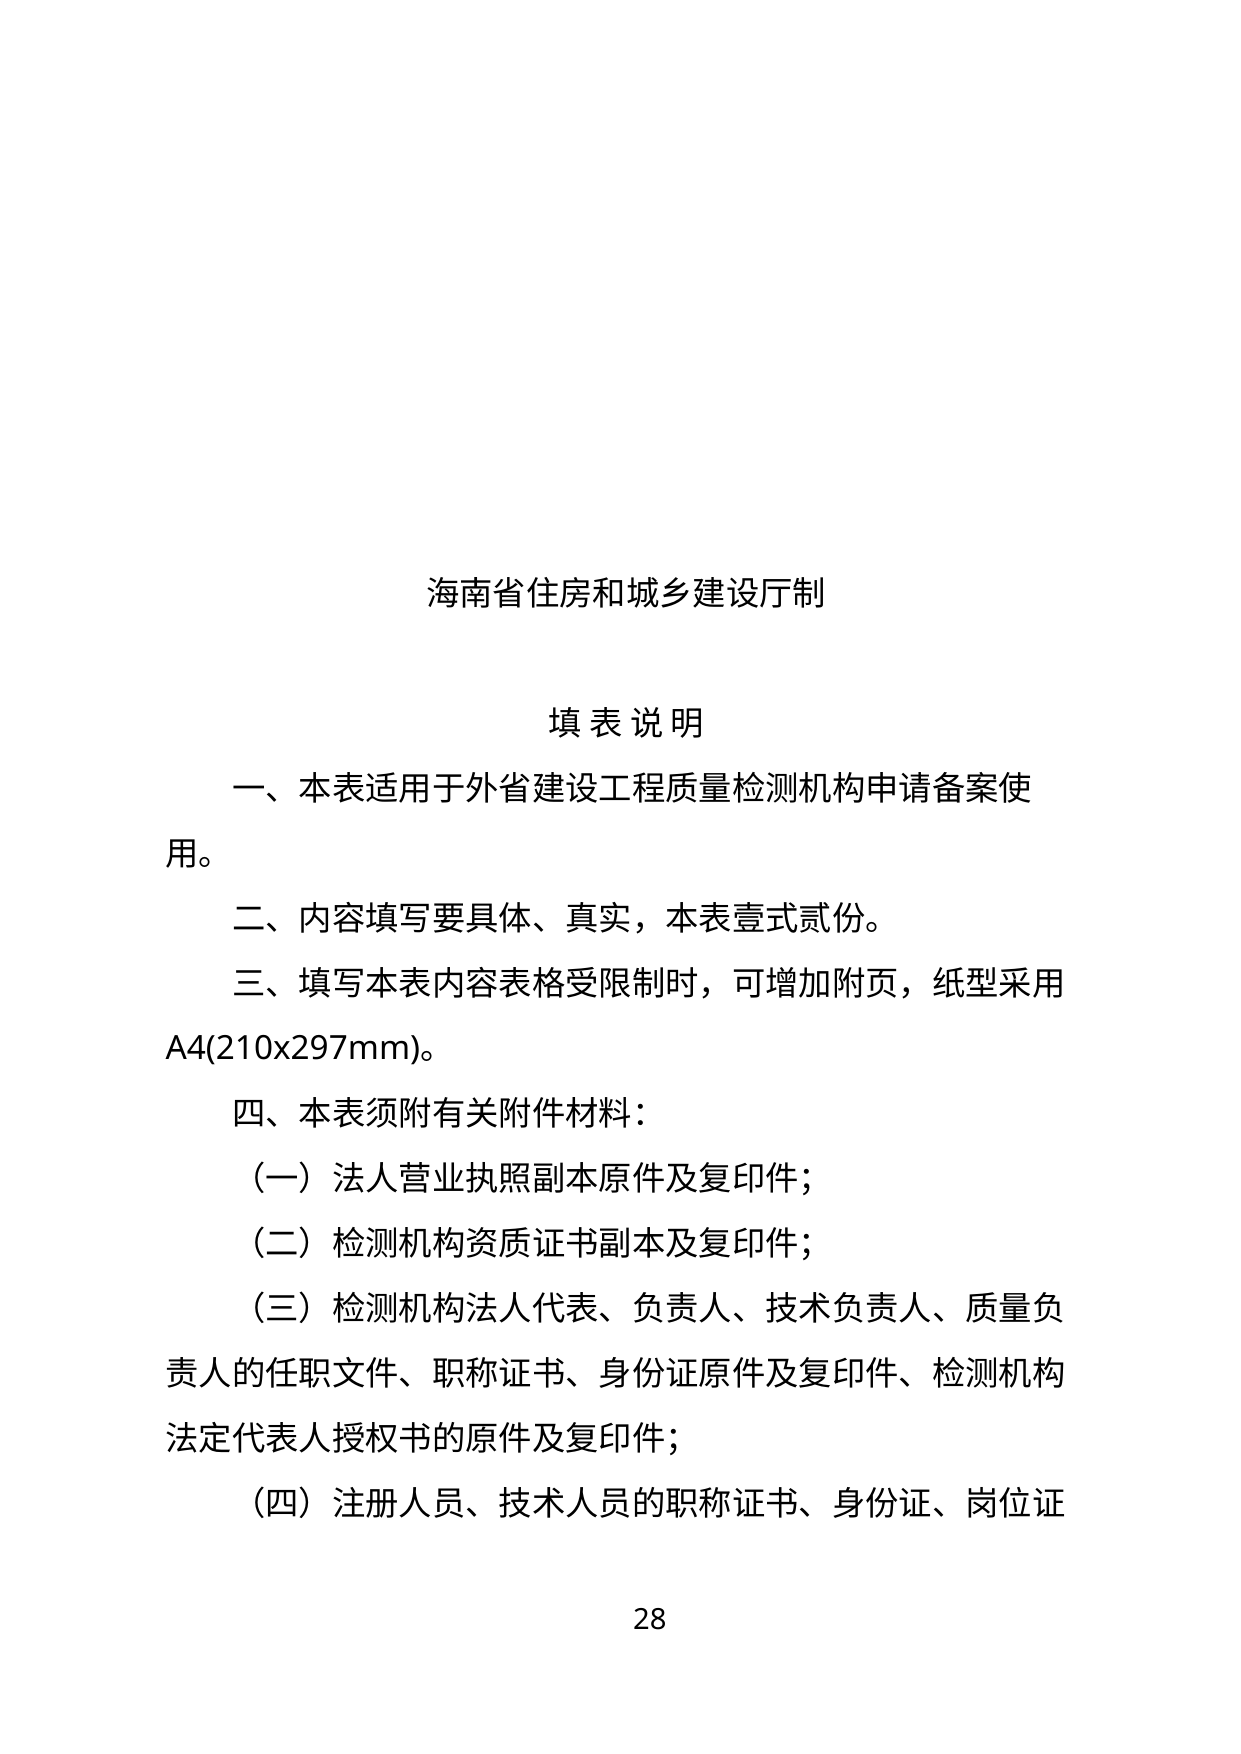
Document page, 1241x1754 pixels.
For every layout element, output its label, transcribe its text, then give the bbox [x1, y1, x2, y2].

text 三、填写本表内容表格受限制时，可增加附页，纸型采用A4(210x297mm)。 [165, 948, 1087, 1078]
text （三）检测机构法人代表、负责人、技术负责人、质量负责人的任职文件、职称证书、身份证原件及复印件、检测机构法定代表人授权书的原件及复印件； [165, 1273, 1087, 1468]
text 一、本表适用于外省建设工程质量检测机构申请备案使用。 [165, 753, 1087, 883]
text 二、内容填写要具体、真实，本表壹式贰份。 [165, 883, 1087, 948]
text 四、本表须附有关附件材料： [165, 1078, 1087, 1143]
text 填 表 说 明 [165, 688, 1087, 753]
text 海南省住房和城乡建设厅制 [165, 558, 1087, 623]
text （二）检测机构资质证书副本及复印件； [165, 1208, 1087, 1273]
text （一）法人营业执照副本原件及复印件； [165, 1143, 1087, 1208]
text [165, 1468, 1087, 1533]
